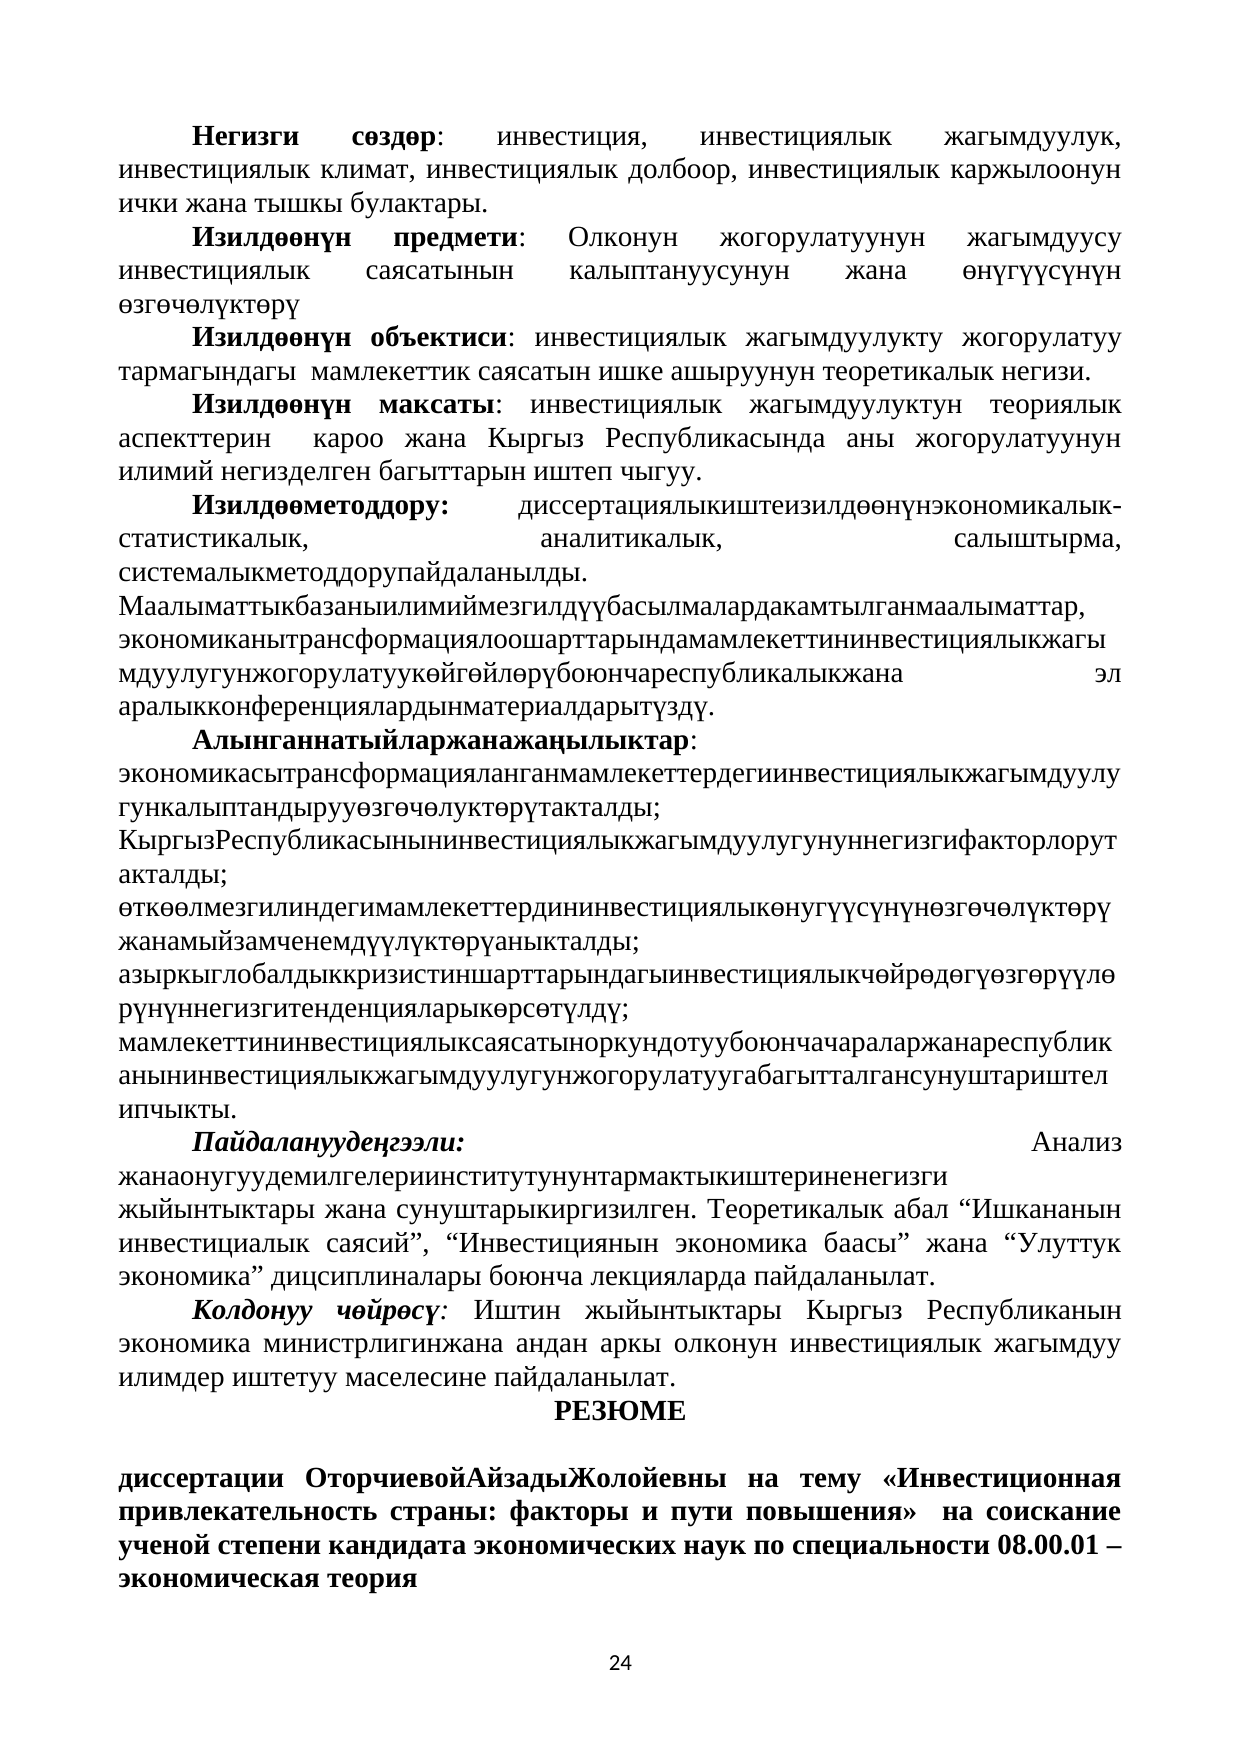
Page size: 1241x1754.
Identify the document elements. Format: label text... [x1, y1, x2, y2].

text РЕЗЮМЕ [118, 1393, 1122, 1426]
text Пайдалануудеңгээли: Анализ жанаонугуудемилгелериинститутунунтармактыкиштериненегизги жыйынтыктары жана сунуштарыкиргизилген. Теоретикалык абал “Ишкананын инвестициалык саясий”, “Инвестициянын экономика баасы” жана “Улуттук экономика” дицсиплиналары боюнча лекцияларда пайдаланылат. [118, 1124, 1122, 1292]
text Колдонуу чөйрөсү: Иштин жыйынтыктары Кыргыз Республиканын экономика министрлигинжана андан аркы олконун инвестициялык жагымдуу илимдер иштетуу маселесине пайдаланылат. [118, 1292, 1122, 1393]
text Изилдөөметоддору: диссертациялыкиштеизилдөөнүнэкономикалык-статистикалык, аналитикалык, салыштырма, системалыкметоддорупайдаланылды. Маалыматтыкбазаныилимиймезгилдүүбасылмалардакамтылганмаалыматтар, экономиканытрансформациялоошарттарындамамлекеттининвестициялыкжагымдуулугунжогорулатуукөйгөйлөрүбоюнчареспубликалыкжана эл аралыкконференциялардынматериалдарытүздү. [118, 487, 1122, 722]
text Изилдөөнүн максаты: инвестициялык жагымдуулуктун теориялык аспекттерин кароо жана Кыргыз Республикасында аны жогорулатуунун илимий негизделген багыттарын иштеп чыгуу. [118, 386, 1122, 487]
text диссертации ОторчиевойАйзадыЖолойевны на тему «Инвестиционная привлекательность страны: факторы и пути повышения» на соискание ученой степени кандидата экономических наук по специальности 08.00.01 – экономическая теория [118, 1460, 1122, 1594]
text Алынганнатыйларжанажаңылыктар: экономикасытрансформацияланганмамлекеттердегиинвестициялыкжагымдуулугункалыптандырууөзгөчөлуктөрүтакталды; КыргызРеспубликасынынинвестициялыкжагымдуулугунуннегизгифакторлорутакталды; өткөөлмезгилиндегимамлекеттердининвестициялыкөнугүүсүнүнөзгөчөлүктөрүжанамыйзамченемдүүлүктөрүаныкталды; азыркыглобалдыккризистиншарттарындагыинвестициялыкчөйрөдөгүөзгөрүүлөрүнүннегизгитенденцияларыкөрсөтүлдү; мамлекеттининвестициялыксаясатыноркундотуубоюнчачараларжанареспубликанынинвестициялыкжагымдуулугунжогорулатуугабагытталгансунуштариштелипчыкты. [118, 722, 1122, 1124]
text Негизги сөздөр: инвестиция, инвестициялык жагымдуулук, инвестициялык климат, инвестициялык долбоор, инвестициялык каржылоонун ички жана тышкы булактары. [118, 118, 1122, 219]
text Изилдөөнүн объектиси: инвестициялык жагымдуулукту жогорулатуу тармагындагы мамлекеттик саясатын ишке ашыруунун теоретикалык негизи. [118, 319, 1122, 386]
text Изилдөөнүн предмети: Олконун жогорулатуунун жагымдуусу инвестициялык саясатынын калыптануусунун жана өнүгүүсүнүн өзгөчөлүктөрү [118, 219, 1122, 319]
